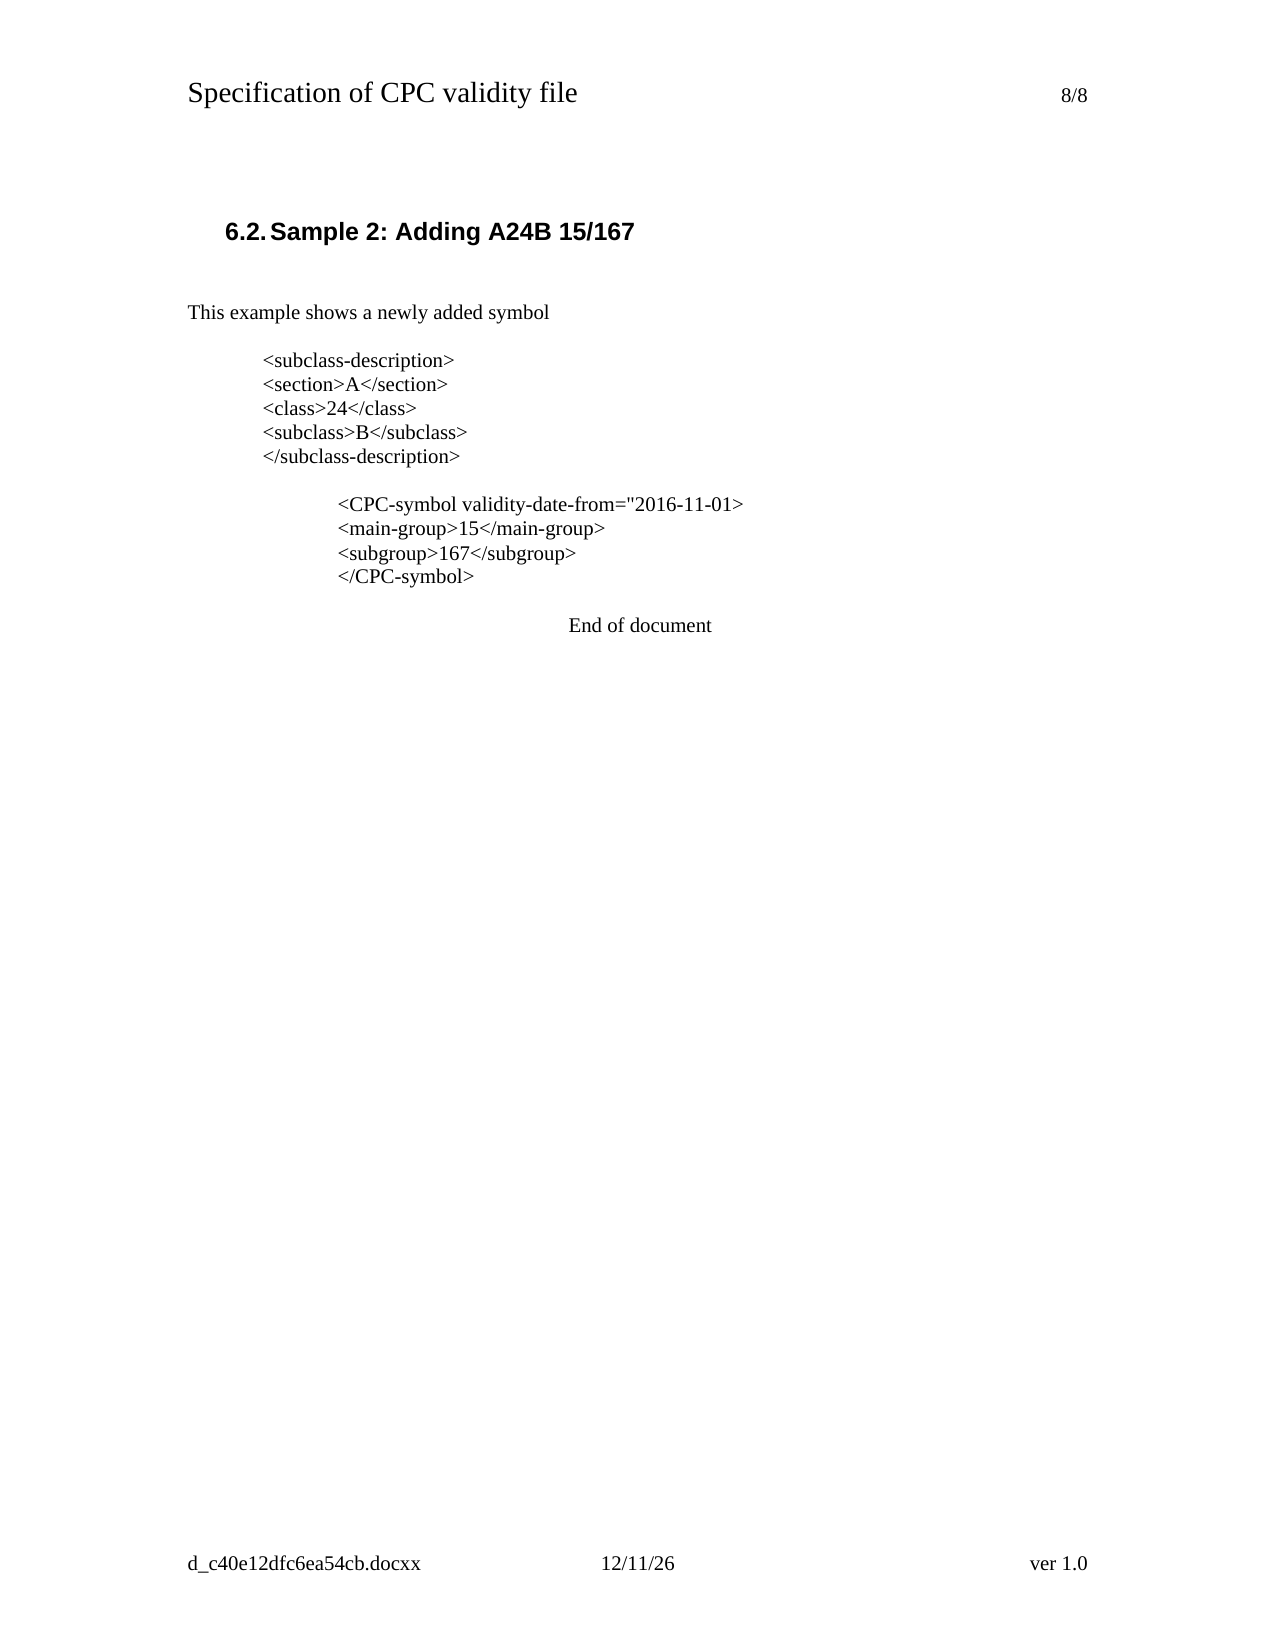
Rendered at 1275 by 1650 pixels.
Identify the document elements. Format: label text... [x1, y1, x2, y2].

text <subclass-description> [262, 348, 1087, 372]
text <CPC-symbol validity-date-from="2016-11-01> [337, 492, 1087, 516]
text <class>24</class> [262, 396, 1087, 420]
text <subclass>B</subclass> [262, 420, 1087, 444]
text <section>A</section> [262, 372, 1087, 396]
text End of document [187, 613, 1087, 637]
text </subclass-description> [262, 444, 1087, 468]
text This example shows a newly added symbol [187, 300, 1087, 324]
text </CPC-symbol> [337, 564, 1087, 588]
text <subgroup>167</subgroup> [337, 540, 1087, 564]
subtitle Sample 2: Adding A24B 15/167 [225, 217, 1087, 245]
text <main-group>15</main-group> [337, 516, 1087, 540]
